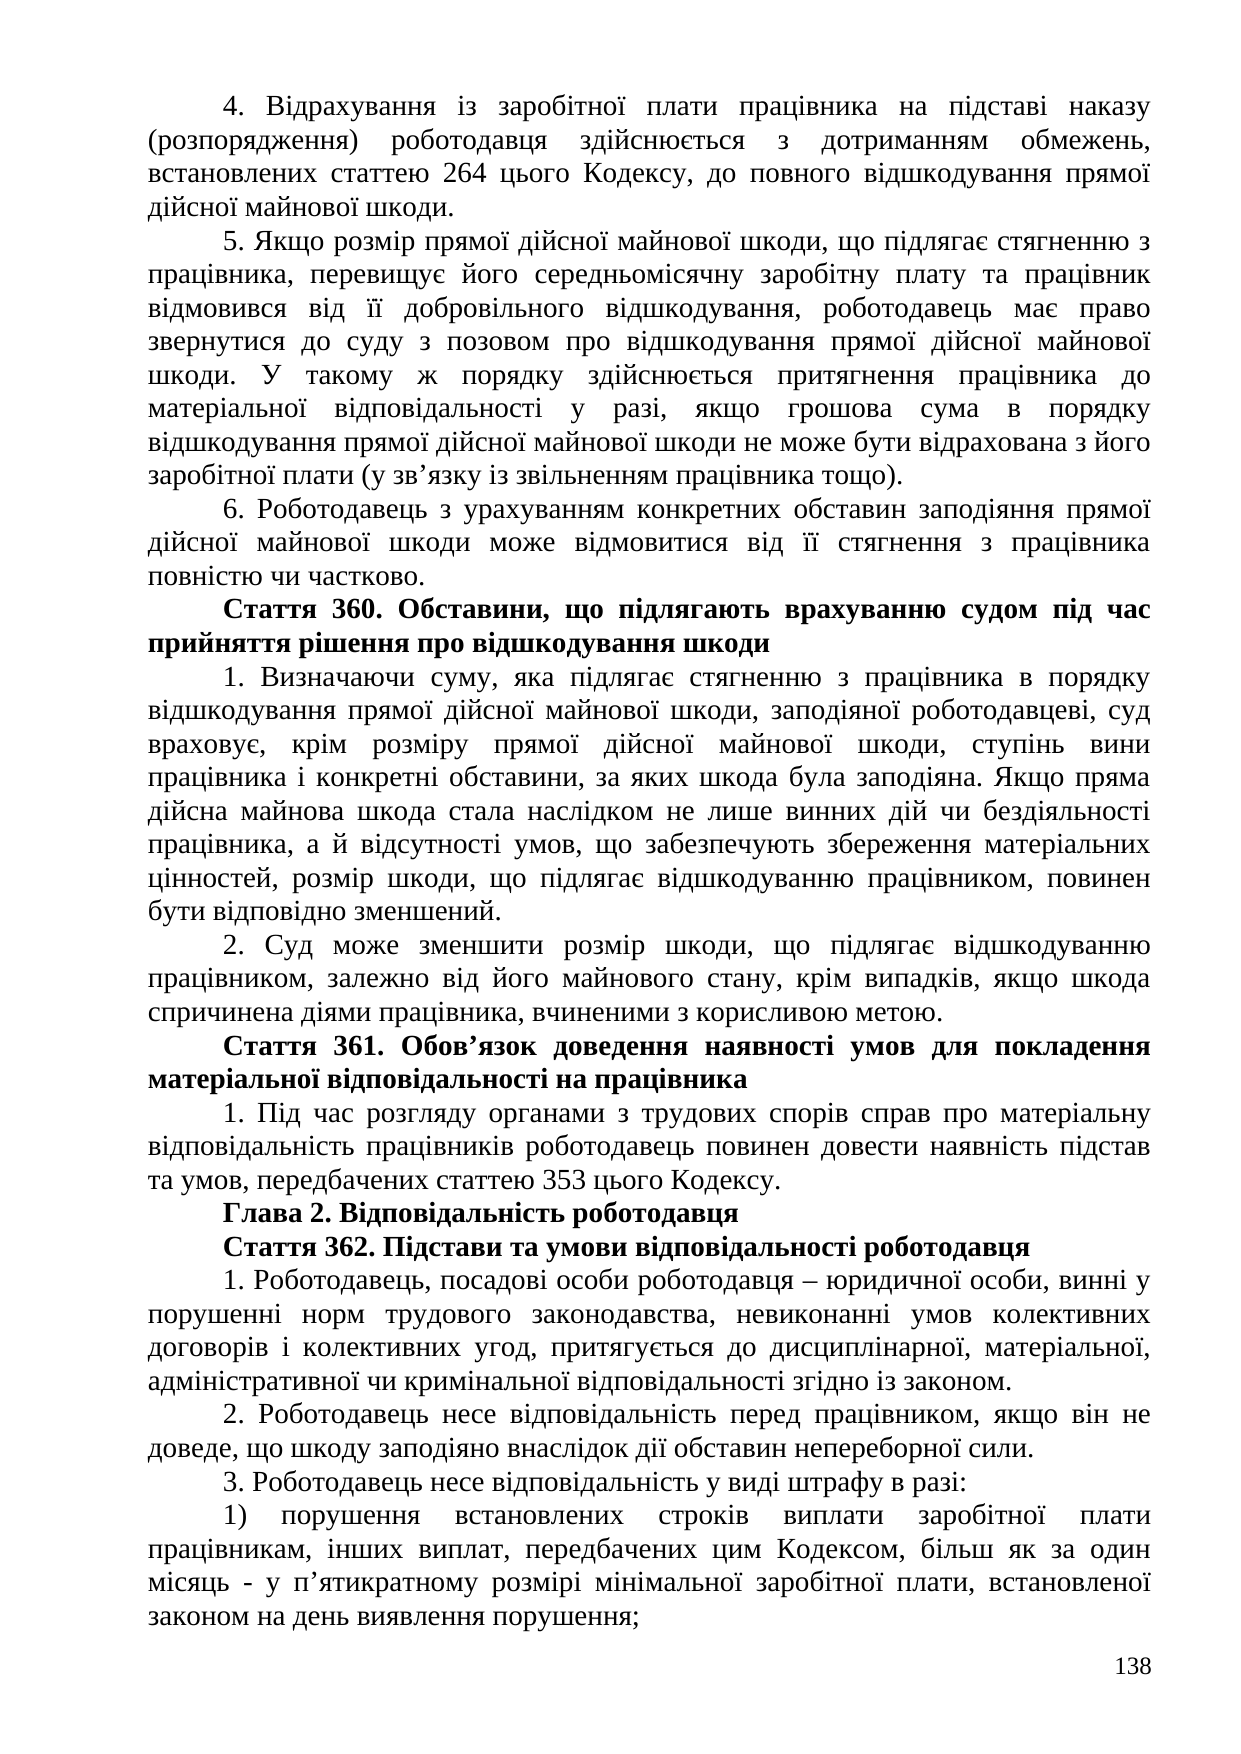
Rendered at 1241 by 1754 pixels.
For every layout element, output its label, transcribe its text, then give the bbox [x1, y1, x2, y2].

text 2. Суд може зменшити розмір шкоди, що підлягає відшкодуванню працівником, залежно від його майнового стану, крім випадків, якщо шкода спричинена діями працівника, вчиненими з корисливою метою. [148, 927, 1152, 1028]
text 5. Якщо розмір прямої дійсної майнової шкоди, що підлягає стягненню з працівника, перевищує його середньомісячну заробітну плату та працівник відмовився від її добровільного відшкодування, роботодавець має право звернутися до суду з позовом про відшкодування прямої дійсної майнової шкоди. У такому ж порядку здійснюється притягнення працівника до матеріальної відповідальності у разі, якщо грошова сума в порядку відшкодування прямої дійсної майнової шкоди не може бути відрахована з його заробітної плати (у зв’язку із звільненням працівника тощо). [148, 223, 1152, 491]
text Стаття 361. Обов’язок доведення наявності умов для покладення матеріальної відповідальності на працівника [148, 1028, 1152, 1095]
text 1. Під час розгляду органами з трудових спорів справ про матеріальну відповідальність працівників роботодавець повинен довести наявність підстав та умов, передбачених статтею 353 цього Кодексу. [148, 1095, 1152, 1195]
text 1. Визначаючи суму, яка підлягає стягненню з працівника в порядку відшкодування прямої дійсної майнової шкоди, заподіяної роботодавцеві, суд враховує, крім розміру прямої дійсної майнової шкоди, ступінь вини працівника і конкретні обставини, за яких шкода була заподіяна. Якщо пряма дійсна майнова шкода стала наслідком не лише винних дій чи бездіяльності працівника, а й відсутності умов, що забезпечують збереження матеріальних цінностей, розмір шкоди, що підлягає відшкодуванню працівником, повинен бути відповідно зменшений. [148, 659, 1152, 927]
text 4. Відрахування із заробітної плати працівника на підставі наказу (розпорядження) роботодавця здійснюється з дотриманням обмежень, встановлених статтею 264 цього Кодексу, до повного відшкодування прямої дійсної майнової шкоди. [148, 88, 1152, 223]
text 2. Роботодавець несе відповідальність перед працівником, якщо він не доведе, що шкоду заподіяно внаслідок дії обставин непереборної сили. [148, 1397, 1152, 1464]
text 1. Роботодавець, посадові особи роботодавця – юридичної особи, винні у порушенні норм трудового законодавства, невиконанні умов колективних договорів і колективних угод, притягується до дисциплінарної, матеріальної, адміністративної чи кримінальної відповідальності згідно із законом. [148, 1262, 1152, 1397]
text 6. Роботодавець з урахуванням конкретних обставин заподіяння прямої дійсної майнової шкоди може відмовитися від її стягнення з працівника повністю чи частково. [148, 491, 1152, 592]
text 1) порушення встановлених строків виплати заробітної плати працівникам, інших виплат, передбачених цим Кодексом, більш як за один місяць - у п’ятикратному розмірі мінімальної заробітної плати, встановленої законом на день виявлення порушення; [148, 1497, 1152, 1631]
text Стаття 360. Обставини, що підлягають врахуванню судом під час прийняття рішення про відшкодування шкоди [148, 592, 1152, 659]
text Стаття 362. Підстави та умови відповідальності роботодавця [148, 1229, 1152, 1262]
text 3. Роботодавець несе відповідальність у виді штрафу в разі: [148, 1464, 1152, 1497]
text Глава 2. Відповідальність роботодавця [148, 1195, 1152, 1229]
